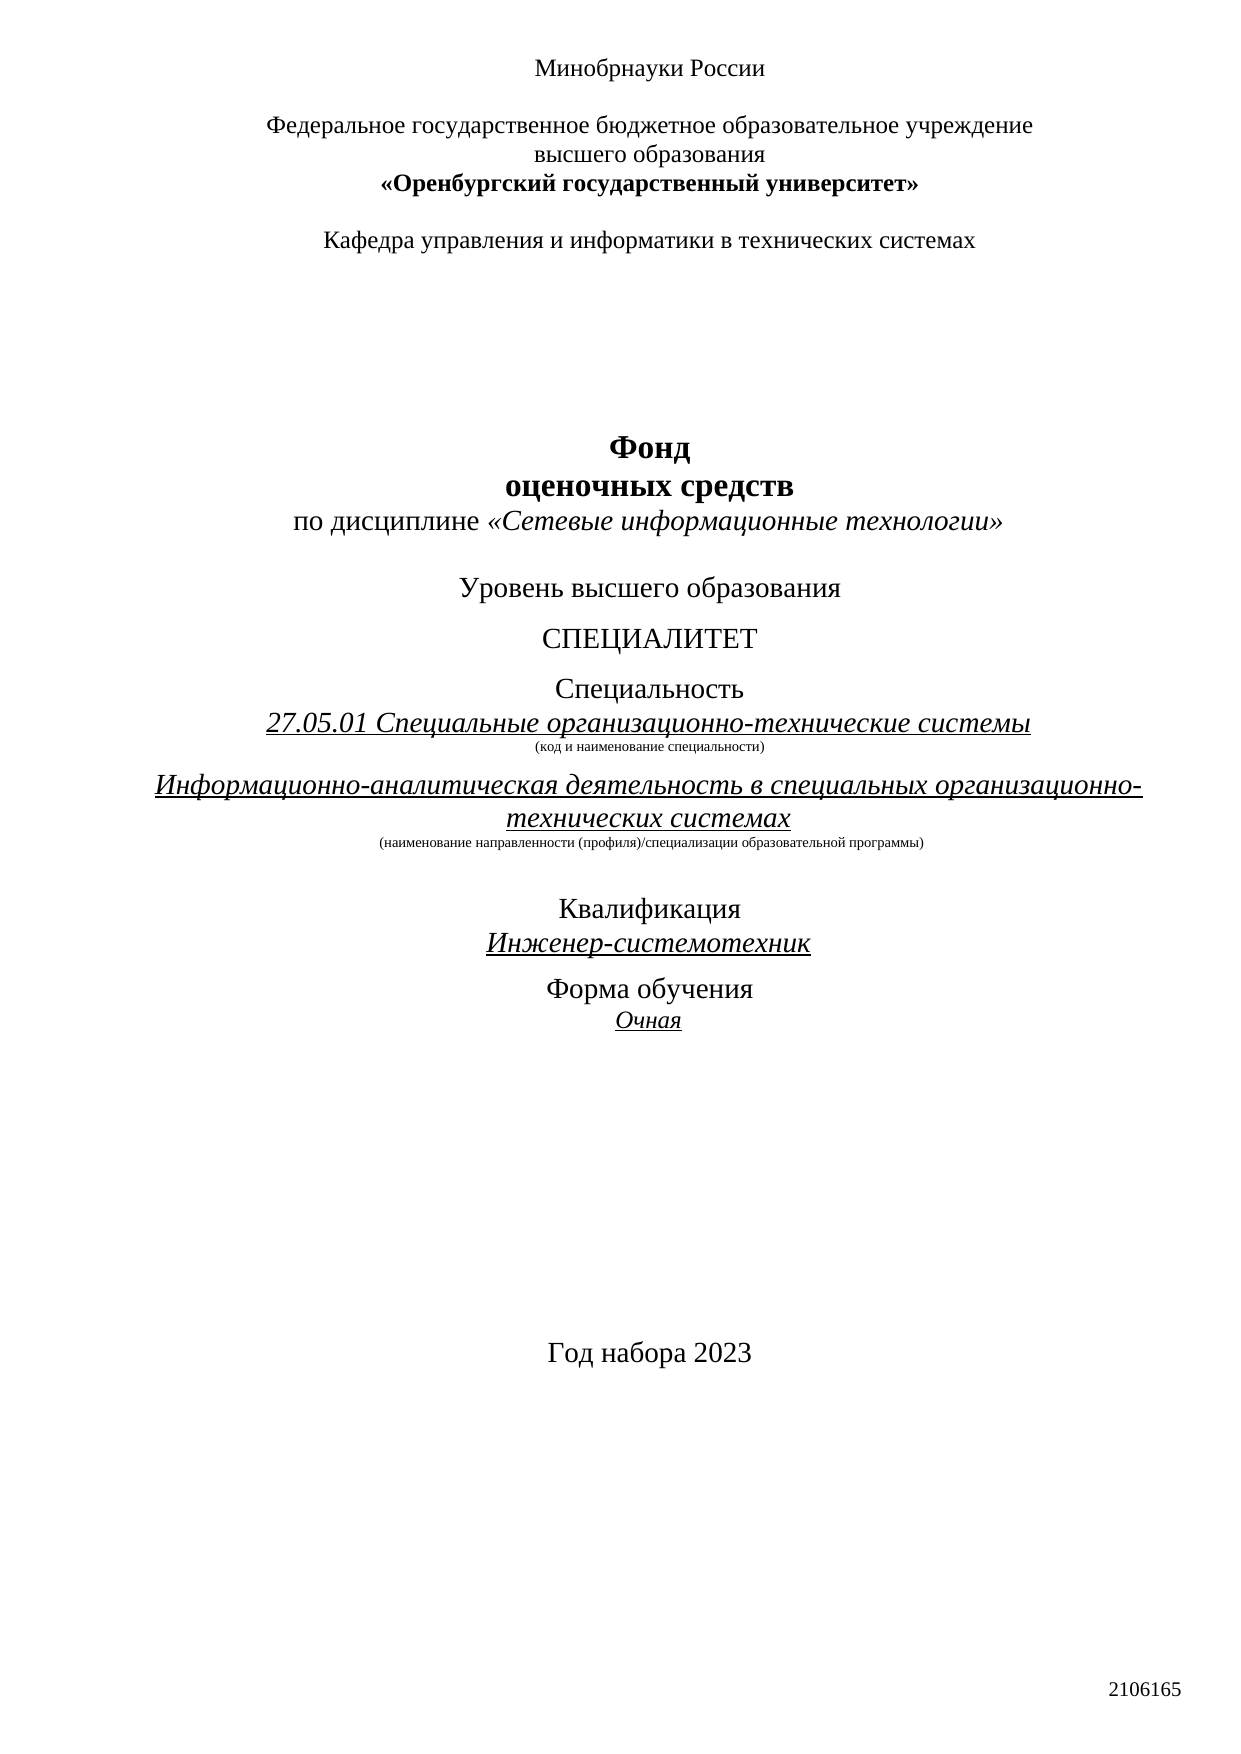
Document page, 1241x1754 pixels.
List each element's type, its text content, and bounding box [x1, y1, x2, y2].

text «Оренбургский государственный университет» [118, 168, 1181, 197]
text СПЕЦИАЛИТЕТ [118, 621, 1181, 654]
text (код и наименование специальности) [118, 738, 1181, 767]
text Форма обучения [118, 971, 1181, 1005]
text Федеральное государственное бюджетное образовательное учреждение [118, 111, 1181, 139]
text Инженер-системотехник [118, 925, 1181, 959]
text высшего образования [118, 139, 1181, 168]
text по дисциплине «Сетевые информационные технологии» [118, 503, 1181, 537]
text Минобрнауки России [118, 53, 1181, 82]
text Кафедра управления и информатики в технических системах [118, 226, 1181, 254]
text Фонд [118, 427, 1181, 465]
text Очная [118, 1005, 1181, 1033]
text Информационно-аналитическая деятельность в специальных организационно-технических системах [118, 767, 1181, 834]
text оценочных средств [118, 465, 1181, 503]
text (наименование направленности (профиля)/специализации образовательной программы) [118, 834, 1181, 863]
text Год набора 2023 [118, 1335, 1181, 1369]
text Специальность [118, 671, 1181, 705]
text Квалификация [118, 892, 1181, 925]
text 27.05.01 Специальные организационно-технические системы [118, 705, 1181, 738]
text Уровень высшего образования [118, 571, 1181, 604]
